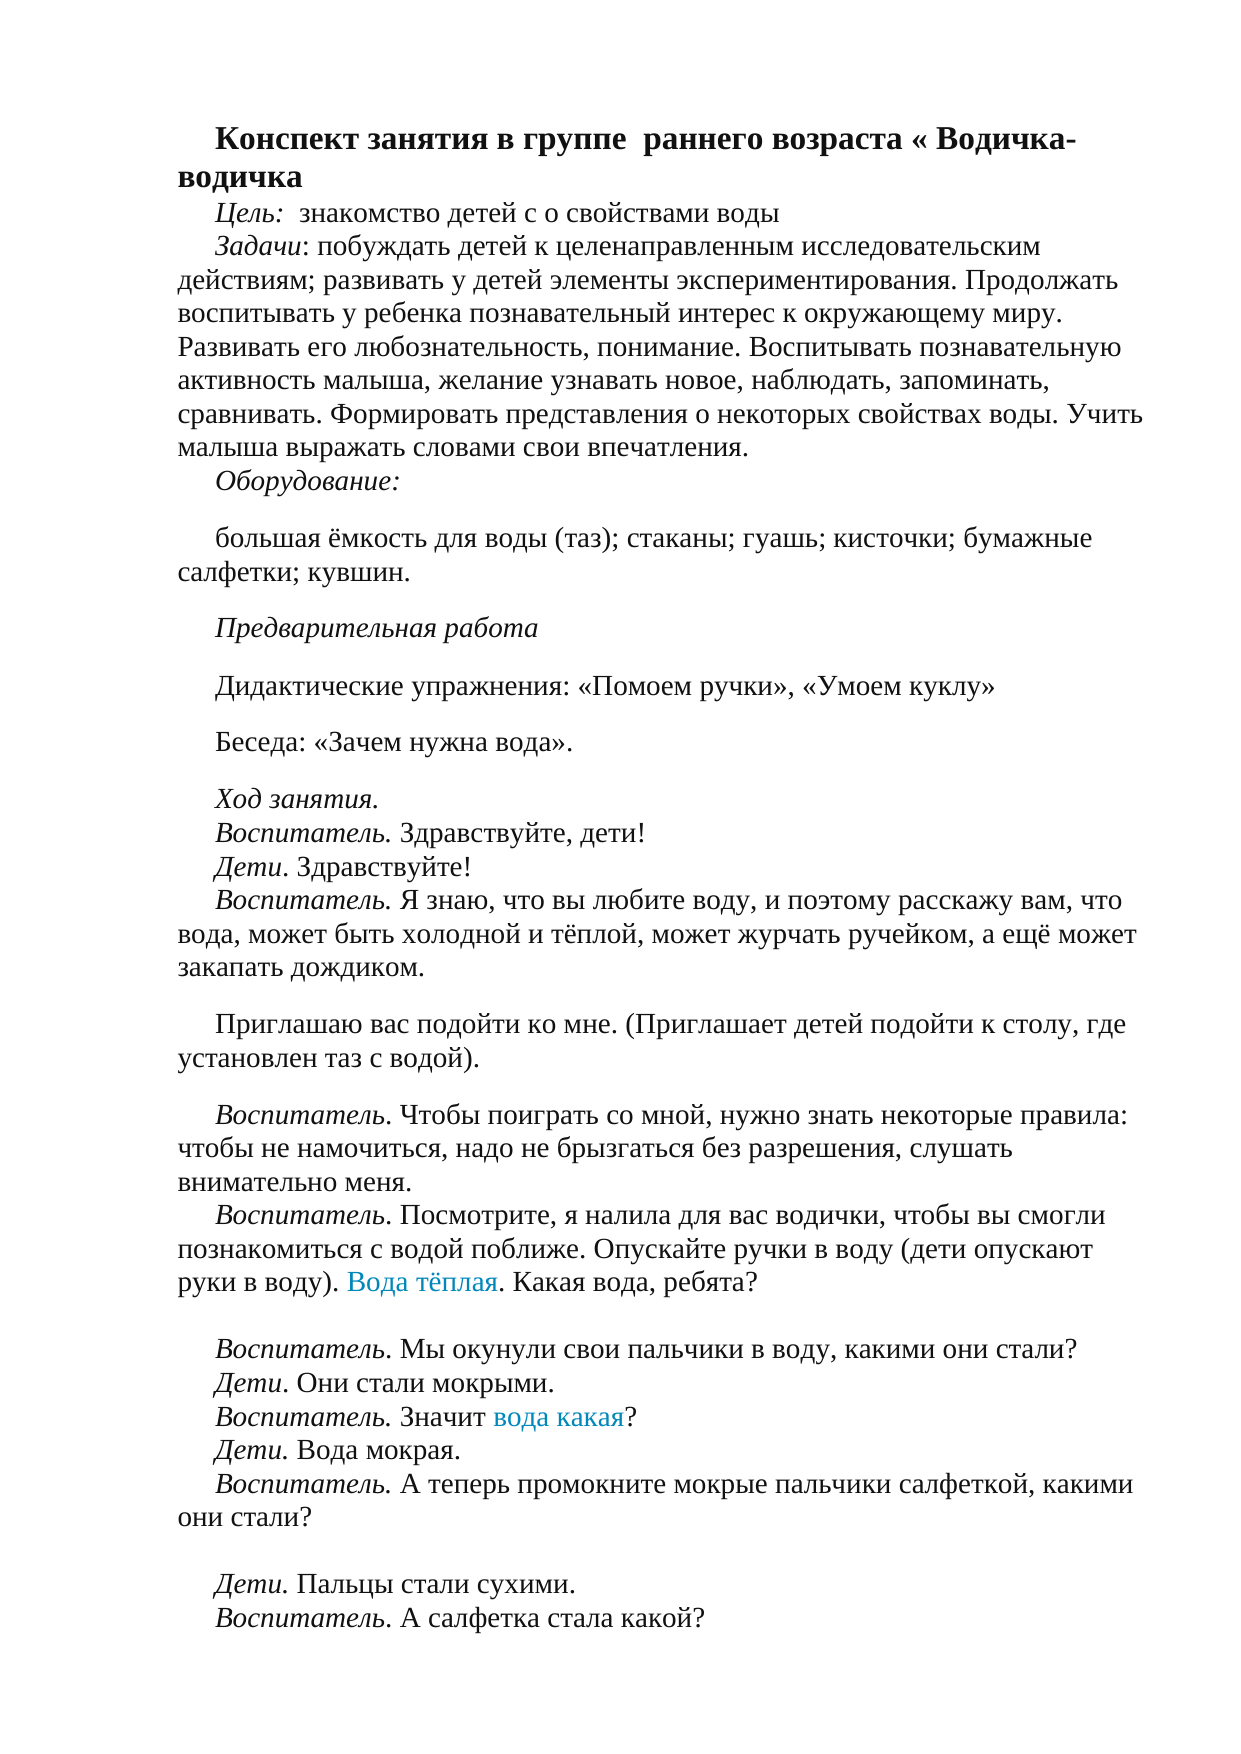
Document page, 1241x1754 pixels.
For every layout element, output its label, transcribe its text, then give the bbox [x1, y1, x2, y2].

text Дети. Вода мокрая. [177, 1432, 1152, 1466]
text Воспитатель. Посмотрите, я налила для вас водички, чтобы вы смогли познакомиться с водой поближе. Опускайте ручки в воду (дети опускают руки в воду). Вода тёплая. Какая вода, ребята? [177, 1197, 1152, 1298]
text Ход занятия. [177, 782, 1152, 815]
text Дети. Они стали мокрыми. [177, 1365, 1152, 1399]
text Воспитатель. А теперь промокните мокрые пальчики салфеткой, какими они стали? [177, 1466, 1152, 1533]
text Дидактические упражнения: «Помоем ручки», «Умоем куклу» [177, 668, 1152, 701]
text Воспитатель. Здравствуйте, дети! [177, 815, 1152, 849]
text большая ёмкость для воды (таз); стаканы; гуашь; кисточки; бумажные салфетки; кувшин. [177, 520, 1152, 587]
text Воспитатель. Мы окунули свои пальчики в воду, какими они стали? [177, 1332, 1152, 1365]
text Дети. Пальцы стали сухими. [177, 1566, 1152, 1600]
text Конспект занятия в группе раннего возраста « Водичка-водичка [177, 118, 1152, 195]
text Оборудование: [177, 463, 1152, 497]
text Воспитатель. Значит вода какая? [177, 1399, 1152, 1432]
text Воспитатель. А салфетка стала какой? [177, 1600, 1152, 1633]
text Воспитатель. Чтобы поиграть со мной, нужно знать некоторые правила: чтобы не намочиться, надо не брызгаться без разрешения, слушать внимательно меня. [177, 1097, 1152, 1197]
text Цель: знакомство детей с о свойствами воды [177, 195, 1152, 228]
text Воспитатель. Я знаю, что вы любите воду, и поэтому расскажу вам, что вода, может быть холодной и тёплой, может журчать ручейком, а ещё может закапать дождиком. [177, 882, 1152, 983]
text Задачи: побуждать детей к целенаправленным исследовательским действиям; развивать у детей элементы экспериментирования. Продолжать воспитывать у ребенка познавательный интерес к окружающему миру. Развивать его любознательность, понимание. Воспитывать познавательную активность малыша, желание узнавать новое, наблюдать, запоминать, сравнивать. Формировать представления о некоторых свойствах воды. Учить малыша выражать словами свои впечатления. [177, 228, 1152, 463]
text Беседа: «Зачем нужна вода». [177, 724, 1152, 758]
text Предварительная работа [177, 611, 1152, 644]
text Приглашаю вас подойти ко мне. (Приглашает детей подойти к столу, где установлен таз с водой). [177, 1006, 1152, 1073]
text Дети. Здравствуйте! [177, 849, 1152, 882]
